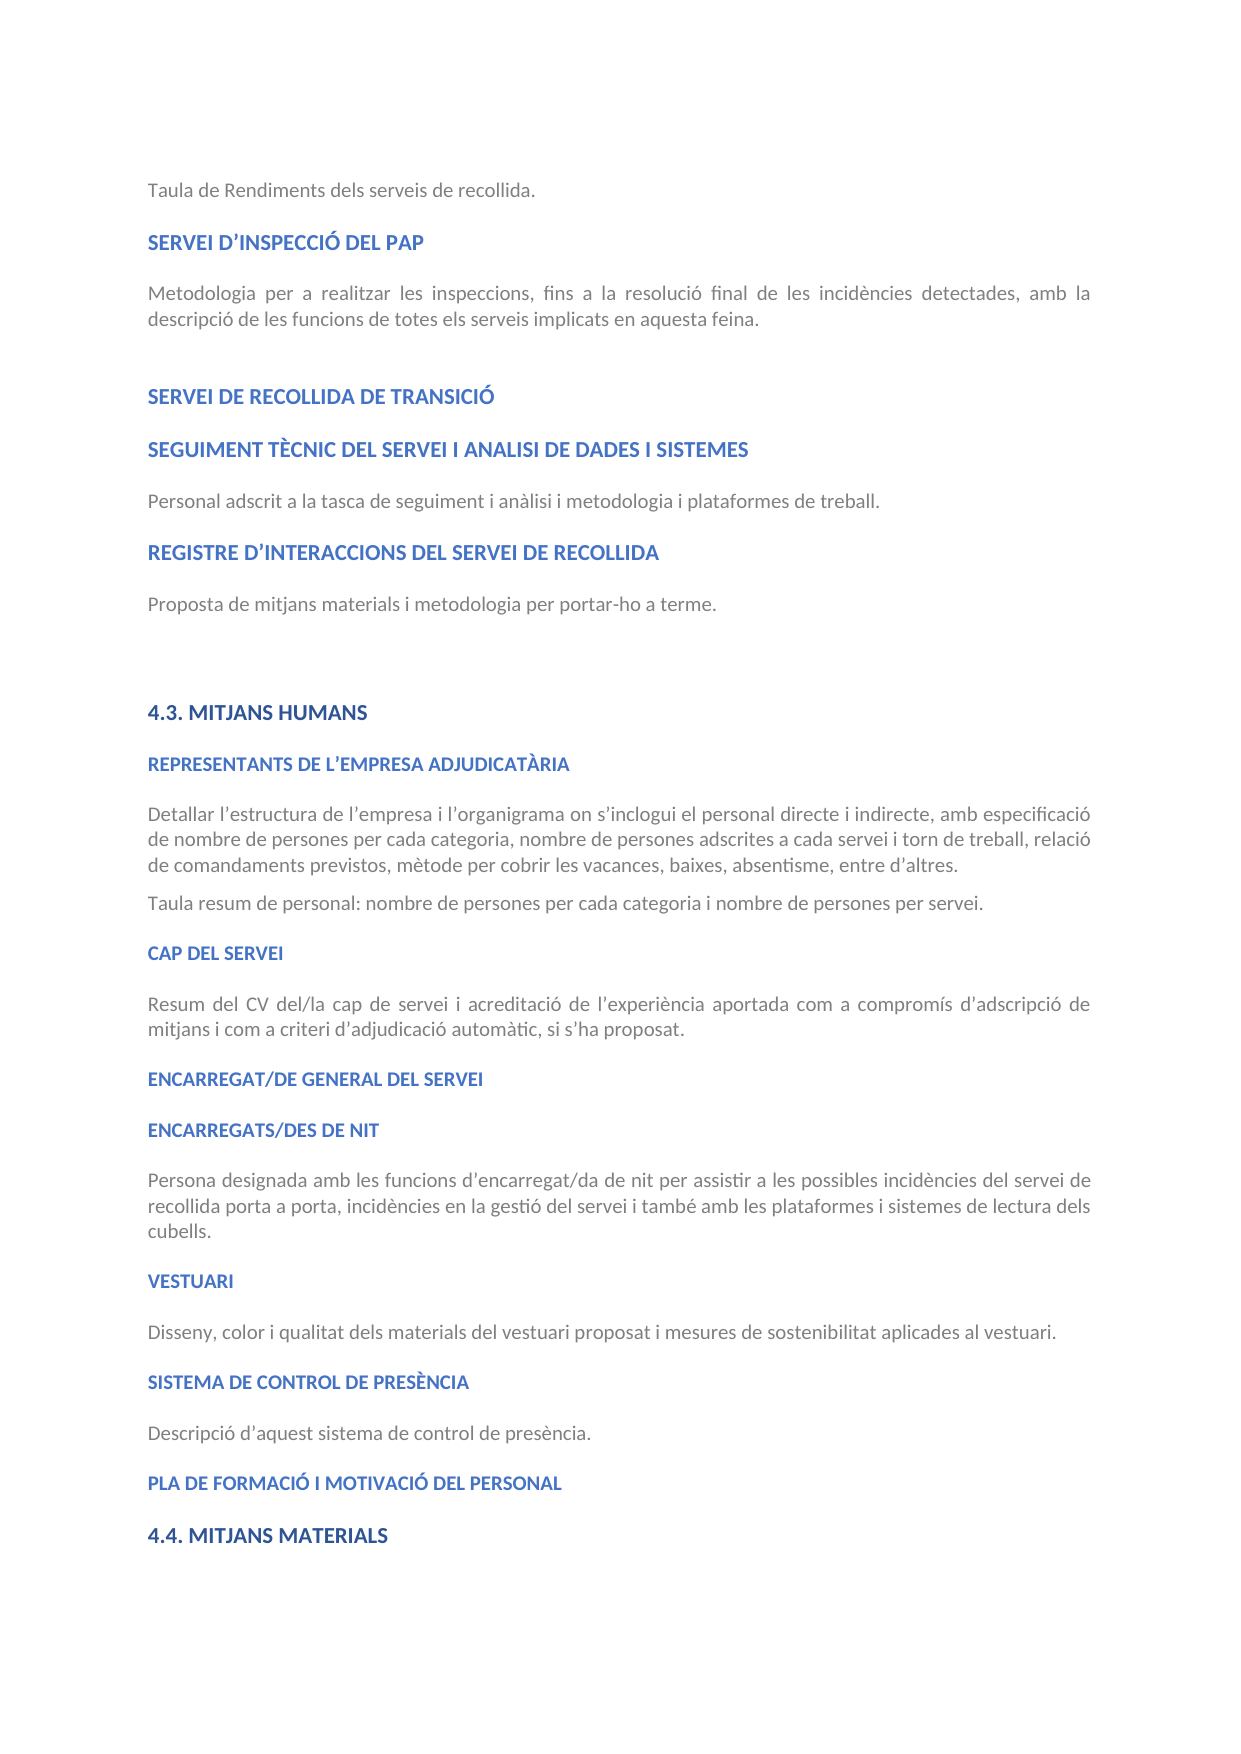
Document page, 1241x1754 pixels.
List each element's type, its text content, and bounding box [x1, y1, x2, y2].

subtitle SERVEI D’INSPECCIÓ DEL PAP [148, 228, 1092, 256]
text Detallar l’estructura de l’empresa i l’organigrama on s’inclogui el personal directe i indirecte, amb especificació de nombre de persones per cada categoria, nombre de persones adscrites a cada servei i torn de treball, relació de comandaments previstos, mètode per cobrir les vacances, baixes, absentisme, entre d’altres. [148, 801, 1092, 877]
subtitle ENCARREGAT/DE GENERAL DEL SERVEI [148, 1067, 1092, 1092]
subtitle Registre d’interaccions del servei de recollida [148, 538, 1092, 566]
subtitle ENCARREGATS/DES DE NIT [148, 1117, 1092, 1142]
subtitle VESTUARI [148, 1269, 1092, 1294]
subtitle 4.3. MITJANS HUMANS [148, 698, 1092, 726]
subtitle SEGUIMENT TÈCNIC DEL SERVEI I ANALISI DE DADES I SISTEMES [148, 435, 1092, 463]
text Metodologia per a realitzar les inspeccions, fins a la resolució final de les incidències detectades, amb la descripció de les funcions de totes els serveis implicats en aquesta feina. [148, 281, 1092, 331]
text Persona designada amb les funcions d’encarregat/da de nit per assistir a les possibles incidències del servei de recollida porta a porta, incidències en la gestió del servei i també amb les plataformes i sistemes de lectura dels cubells. [148, 1167, 1092, 1244]
subtitle 4.4. MITJANS MATERIALS [148, 1521, 1092, 1549]
text Taula de Rendiments dels serveis de recollida. [148, 177, 1092, 203]
text Taula resum de personal: nombre de persones per cada categoria i nombre de persones per servei. [148, 890, 1092, 915]
text Proposta de mitjans materials i metodologia per portar-ho a terme. [148, 591, 1092, 617]
text Personal adscrit a la tasca de seguiment i anàlisi i metodologia i plataformes de treball. [148, 488, 1092, 513]
text Descripció d’aquest sistema de control de presència. [148, 1420, 1092, 1445]
text Disseny, color i qualitat dels materials del vestuari proposat i mesures de sostenibilitat aplicades al vestuari. [148, 1319, 1092, 1344]
subtitle CAP DEL SERVEI [148, 940, 1092, 966]
subtitle REPRESENTANTS DE L’EMPRESA ADJUDICATÀRIA [148, 751, 1092, 776]
subtitle PLA DE FORMACIÓ I MOTIVACIÓ DEL PERSONAL [148, 1470, 1092, 1496]
subtitle SISTEMA DE CONTROL DE PRESÈNCIA [148, 1369, 1092, 1395]
text Resum del CV del/la cap de servei i acreditació de l’experiència aportada com a compromís d’adscripció de mitjans i com a criteri d’adjudicació automàtic, si s’ha proposat. [148, 991, 1092, 1042]
subtitle SERVEI de recollida de transició [148, 382, 1092, 410]
